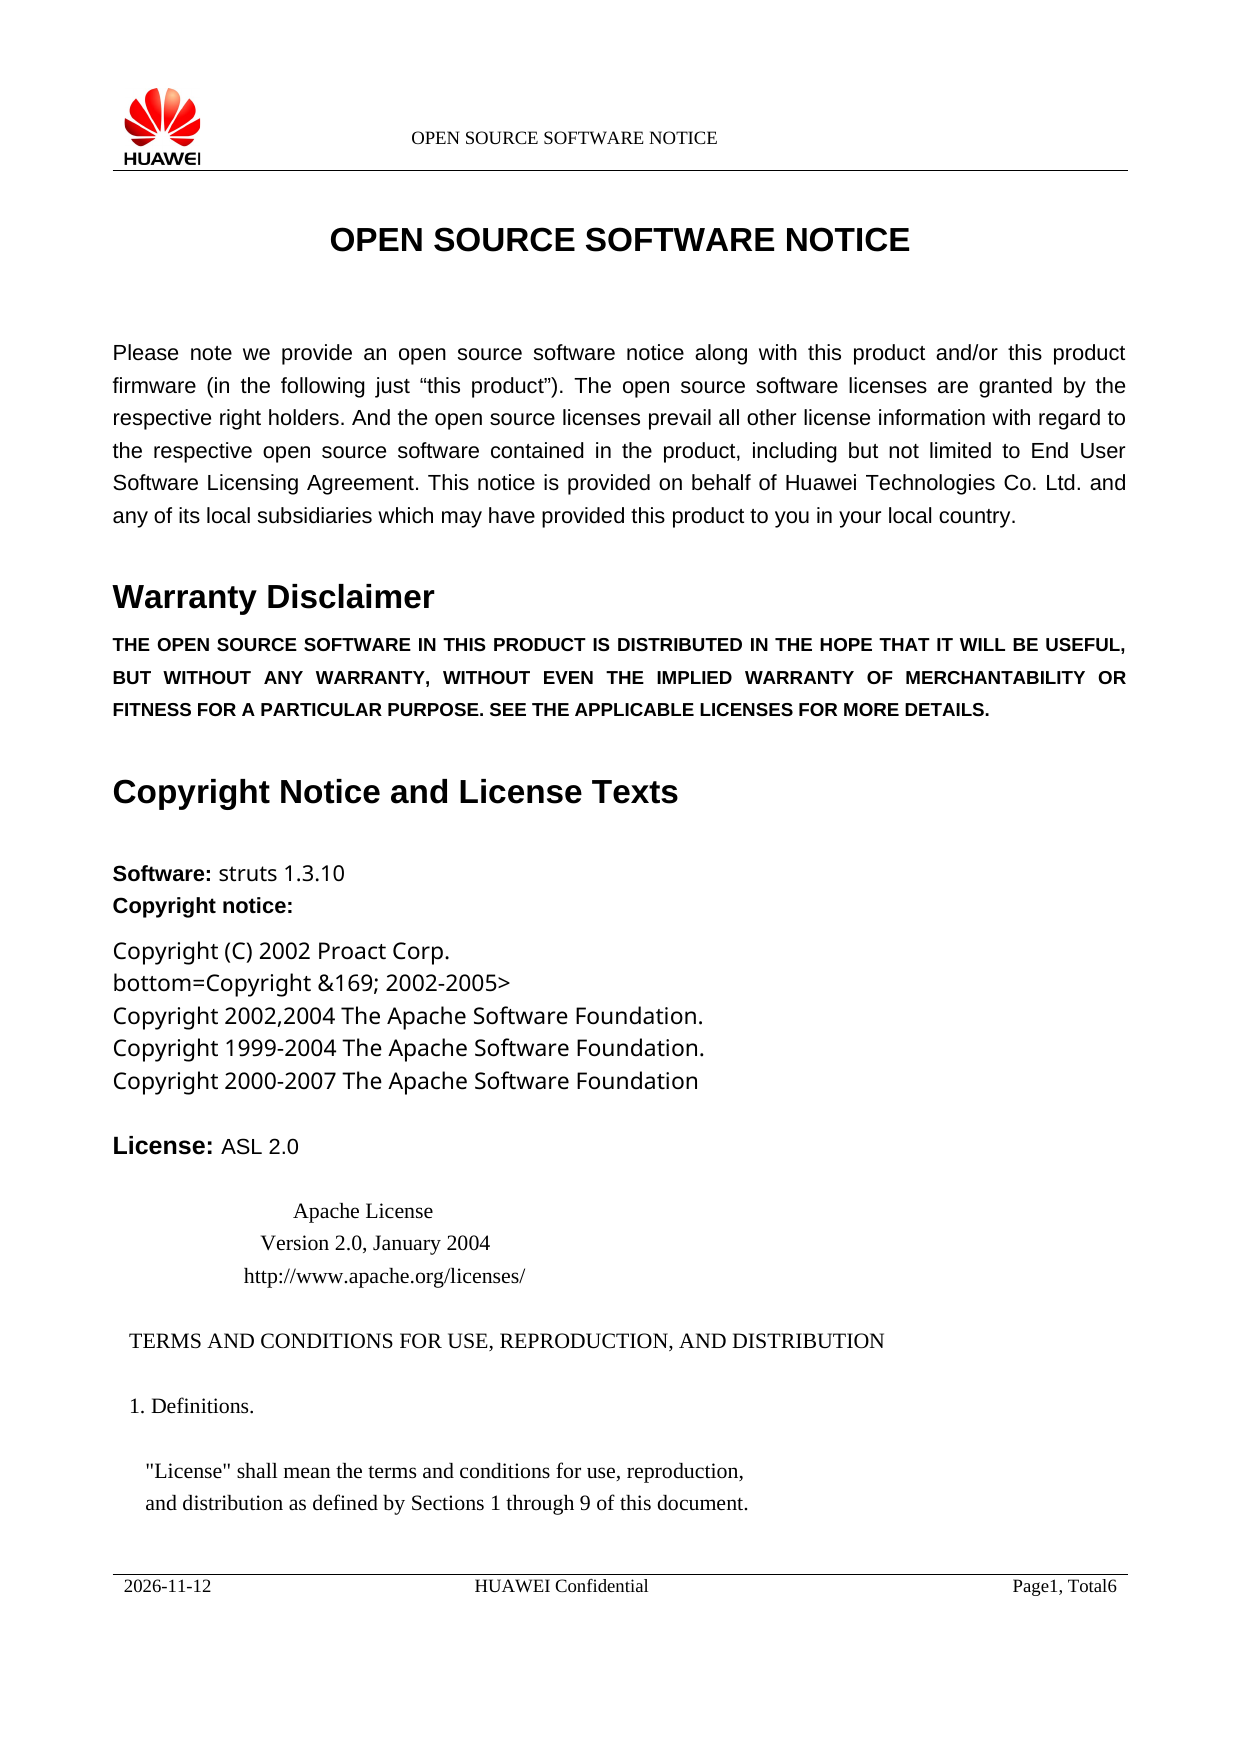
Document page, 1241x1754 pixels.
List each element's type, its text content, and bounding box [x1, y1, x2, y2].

text The open source software in this product is distributed in the hope that it will be useful, but WITHOUT ANY WARRANTY, without even the implied warranty of MERCHANTABILITY or FITNESS FOR A PARTICULAR PURPOSE. See the applicable licenses for more details. [112, 629, 1128, 726]
text Please note we provide an open source software notice along with this product and/or this product firmware (in the following just “this product”). The open source software licenses are granted by the respective right holders. And the open source licenses prevail all other license information with regard to the respective open source software contained in the product, including but not limited to End User Software Licensing Agreement. This notice is provided on behalf of Huawei Technologies Co. Ltd. and any of its local subsidiaries which may have provided this product to you in your local country. [112, 336, 1128, 531]
text License: ASL 2.0 [112, 1129, 1128, 1161]
title Software: struts 1.3.10 [112, 856, 1128, 889]
text OPEN SOURCE SOFTWARE NOTICE [112, 206, 1128, 271]
text Warranty Disclaimer [112, 564, 1128, 629]
picture [124, 88, 201, 165]
text Copyright notice: [112, 889, 1128, 921]
text Copyright Notice and License Texts [112, 759, 1128, 824]
text Copyright (C) 2002 Proact Corp. bottom=Copyright &169; 2002-2005> Copyright 2002,2004 The Apache Software Foundation. Copyright 1999-2004 The Apache Software Foundation. Copyright 2000-2007 The Apache Software Foundation [112, 934, 1128, 1129]
